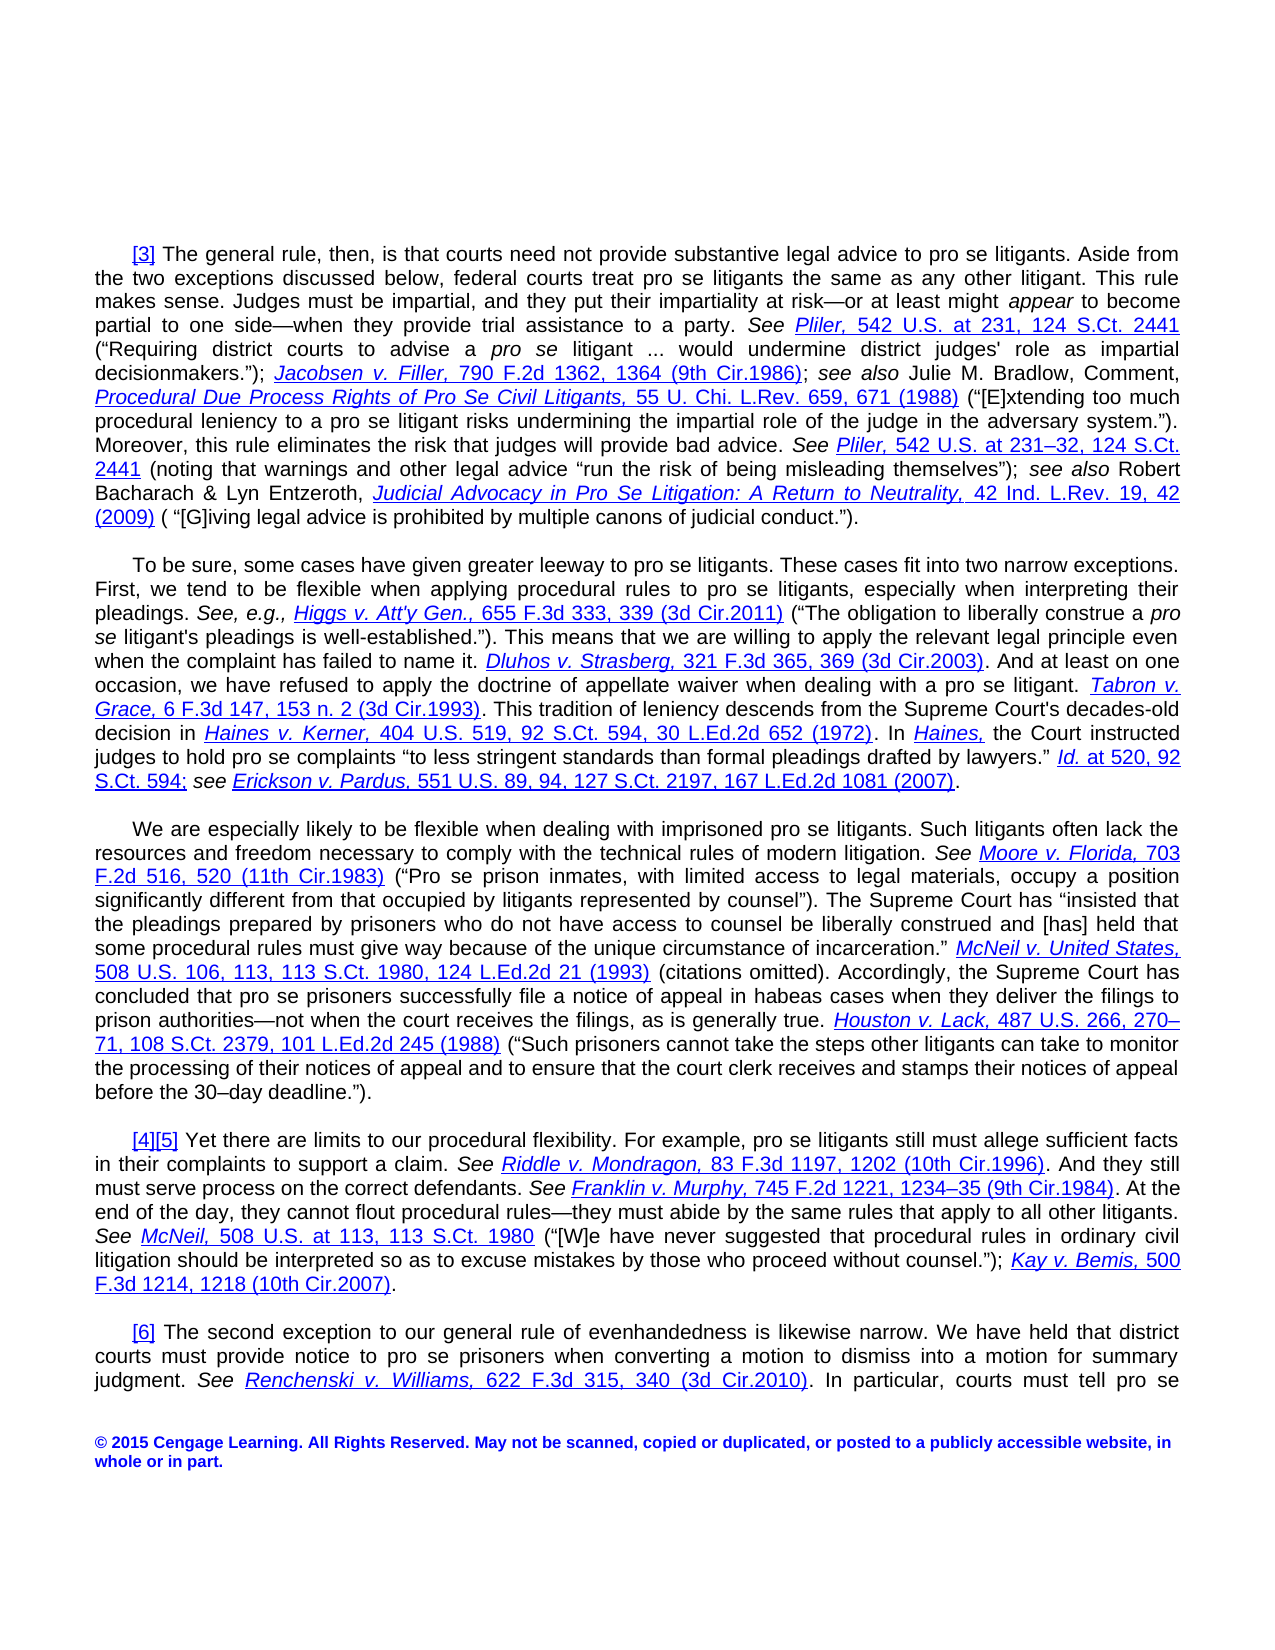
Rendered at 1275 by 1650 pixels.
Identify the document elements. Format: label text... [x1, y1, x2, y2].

text To be sure, some cases have given greater leeway to pro se litigants. These cases fit into two narrow exceptions. First, we tend to be flexible when applying procedural rules to pro se litigants, especially when interpreting their pleadings. See, e.g., Higgs v. Att'y Gen., 655 F.3d 333, 339 (3d Cir.2011) (“The obligation to liberally construe a pro se litigant's pleadings is well-established.”). This means that we are willing to apply the relevant legal principle even when the complaint has failed to name it. Dluhos v. Strasberg, 321 F.3d 365, 369 (3d Cir.2003). And at least on one occasion, we have refused to apply the doctrine of appellate waiver when dealing with a pro se litigant. Tabron v. Grace, 6 F.3d 147, 153 n. 2 (3d Cir.1993). This tradition of leniency descends from the Supreme Court's decades-old decision in Haines v. Kerner, 404 U.S. 519, 92 S.Ct. 594, 30 L.Ed.2d 652 (1972). In Haines, the Court instructed judges to hold pro se complaints “to less stringent standards than formal pleadings drafted by lawyers.” Id. at 520, 92 S.Ct. 594; see Erickson v. Pardus, 551 U.S. 89, 94, 127 S.Ct. 2197, 167 L.Ed.2d 1081 (2007). [94, 553, 1181, 792]
text [3] The general rule, then, is that courts need not provide substantive legal advice to pro se litigants. Aside from the two exceptions discussed below, federal courts treat pro se litigants the same as any other litigant. This rule makes sense. Judges must be impartial, and they put their impartiality at risk—or at least might appear to become partial to one side—when they provide trial assistance to a party. See Pliler, 542 U.S. at 231, 124 S.Ct. 2441 (“Requiring district courts to advise a pro se litigant ... would undermine district judges' role as impartial decisionmakers.”); Jacobsen v. Filler, 790 F.2d 1362, 1364 (9th Cir.1986); see also Julie M. Bradlow, Comment, Procedural Due Process Rights of Pro Se Civil Litigants, 55 U. Chi. L.Rev. 659, 671 (1988) (“[E]xtending too much procedural leniency to a pro se litigant risks undermining the impartial role of the judge in the adversary system.”). Moreover, this rule eliminates the risk that judges will provide bad advice. See Pliler, 542 U.S. at 231–32, 124 S.Ct. 2441 (noting that warnings and other legal advice “run the risk of being misleading themselves”); see also Robert Bacharach & Lyn Entzeroth, Judicial Advocacy in Pro Se Litigation: A Return to Neutrality, 42 Ind. L.Rev. 19, 42 (2009) ( “[G]iving legal advice is prohibited by multiple canons of judicial conduct.”). [94, 241, 1181, 529]
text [94, 1319, 1181, 1391]
text [4][5] Yet there are limits to our procedural flexibility. For example, pro se litigants still must allege sufficient facts in their complaints to support a claim. See Riddle v. Mondragon, 83 F.3d 1197, 1202 (10th Cir.1996). And they still must serve process on the correct defendants. See Franklin v. Murphy, 745 F.2d 1221, 1234–35 (9th Cir.1984). At the end of the day, they cannot flout procedural rules—they must abide by the same rules that apply to all other litigants. See McNeil, 508 U.S. at 113, 113 S.Ct. 1980 (“[W]e have never suggested that procedural rules in ordinary civil litigation should be interpreted so as to excuse mistakes by those who proceed without counsel.”); Kay v. Bemis, 500 F.3d 1214, 1218 (10th Cir.2007). [94, 1128, 1181, 1296]
text We are especially likely to be flexible when dealing with imprisoned pro se litigants. Such litigants often lack the resources and freedom necessary to comply with the technical rules of modern litigation. See Moore v. Florida, 703 F.2d 516, 520 (11th Cir.1983) (“Pro se prison inmates, with limited access to legal materials, occupy a position significantly different from that occupied by litigants represented by counsel”). The Supreme Court has “insisted that the pleadings prepared by prisoners who do not have access to counsel be liberally construed and [has] held that some procedural rules must give way because of the unique circumstance of incarceration.” McNeil v. United States, 508 U.S. 106, 113, 113 S.Ct. 1980, 124 L.Ed.2d 21 (1993) (citations omitted). Accordingly, the Supreme Court has concluded that pro se prisoners successfully file a notice of appeal in habeas cases when they deliver the filings to prison authorities—not when the court receives the filings, as is generally true. Houston v. Lack, 487 U.S. 266, 270–71, 108 S.Ct. 2379, 101 L.Ed.2d 245 (1988) (“Such prisoners cannot take the steps other litigants can take to monitor the processing of their notices of appeal and to ensure that the court clerk receives and stamps their notices of appeal before the 30–day deadline.”). [94, 816, 1181, 1104]
